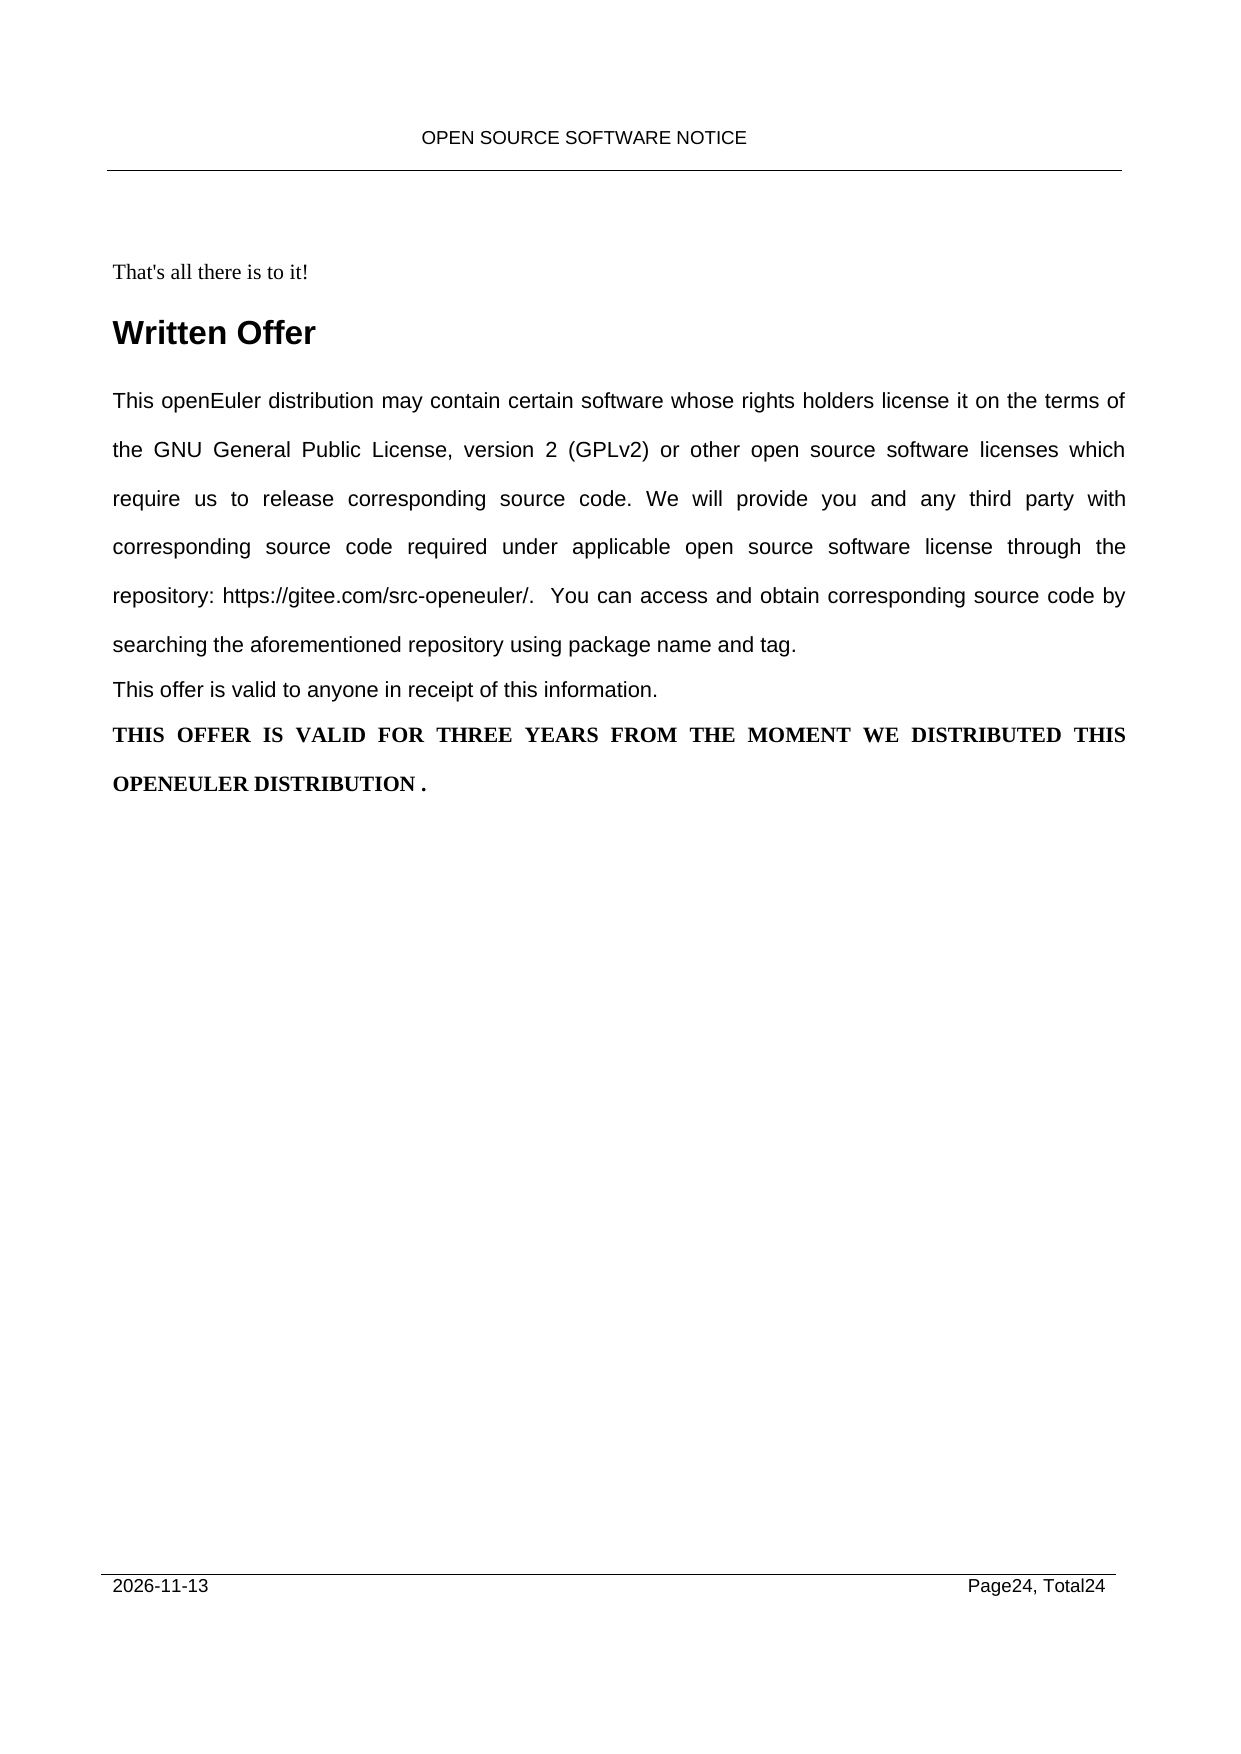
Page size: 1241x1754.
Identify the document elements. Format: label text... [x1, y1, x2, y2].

text THIS OFFER IS VALID FOR THREE YEARS FROM THE MOMENT WE DISTRIBUTED THIS OPENEULER DISTRIBUTION . [112, 718, 1128, 799]
text Written Offer [112, 300, 1128, 365]
text This offer is valid to anyone in receipt of this information. [112, 673, 1128, 706]
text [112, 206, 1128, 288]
text This openEuler distribution may contain certain software whose rights holders license it on the terms of the GNU General Public License, version 2 (GPLv2) or other open source software licenses which require us to release corresponding source code. We will provide you and any third party with corresponding source code required under applicable open source software license through the repository: https://gitee.com/src-openeuler/. You can access and obtain corresponding source code by searching the aforementioned repository using package name and tag. [112, 384, 1128, 661]
